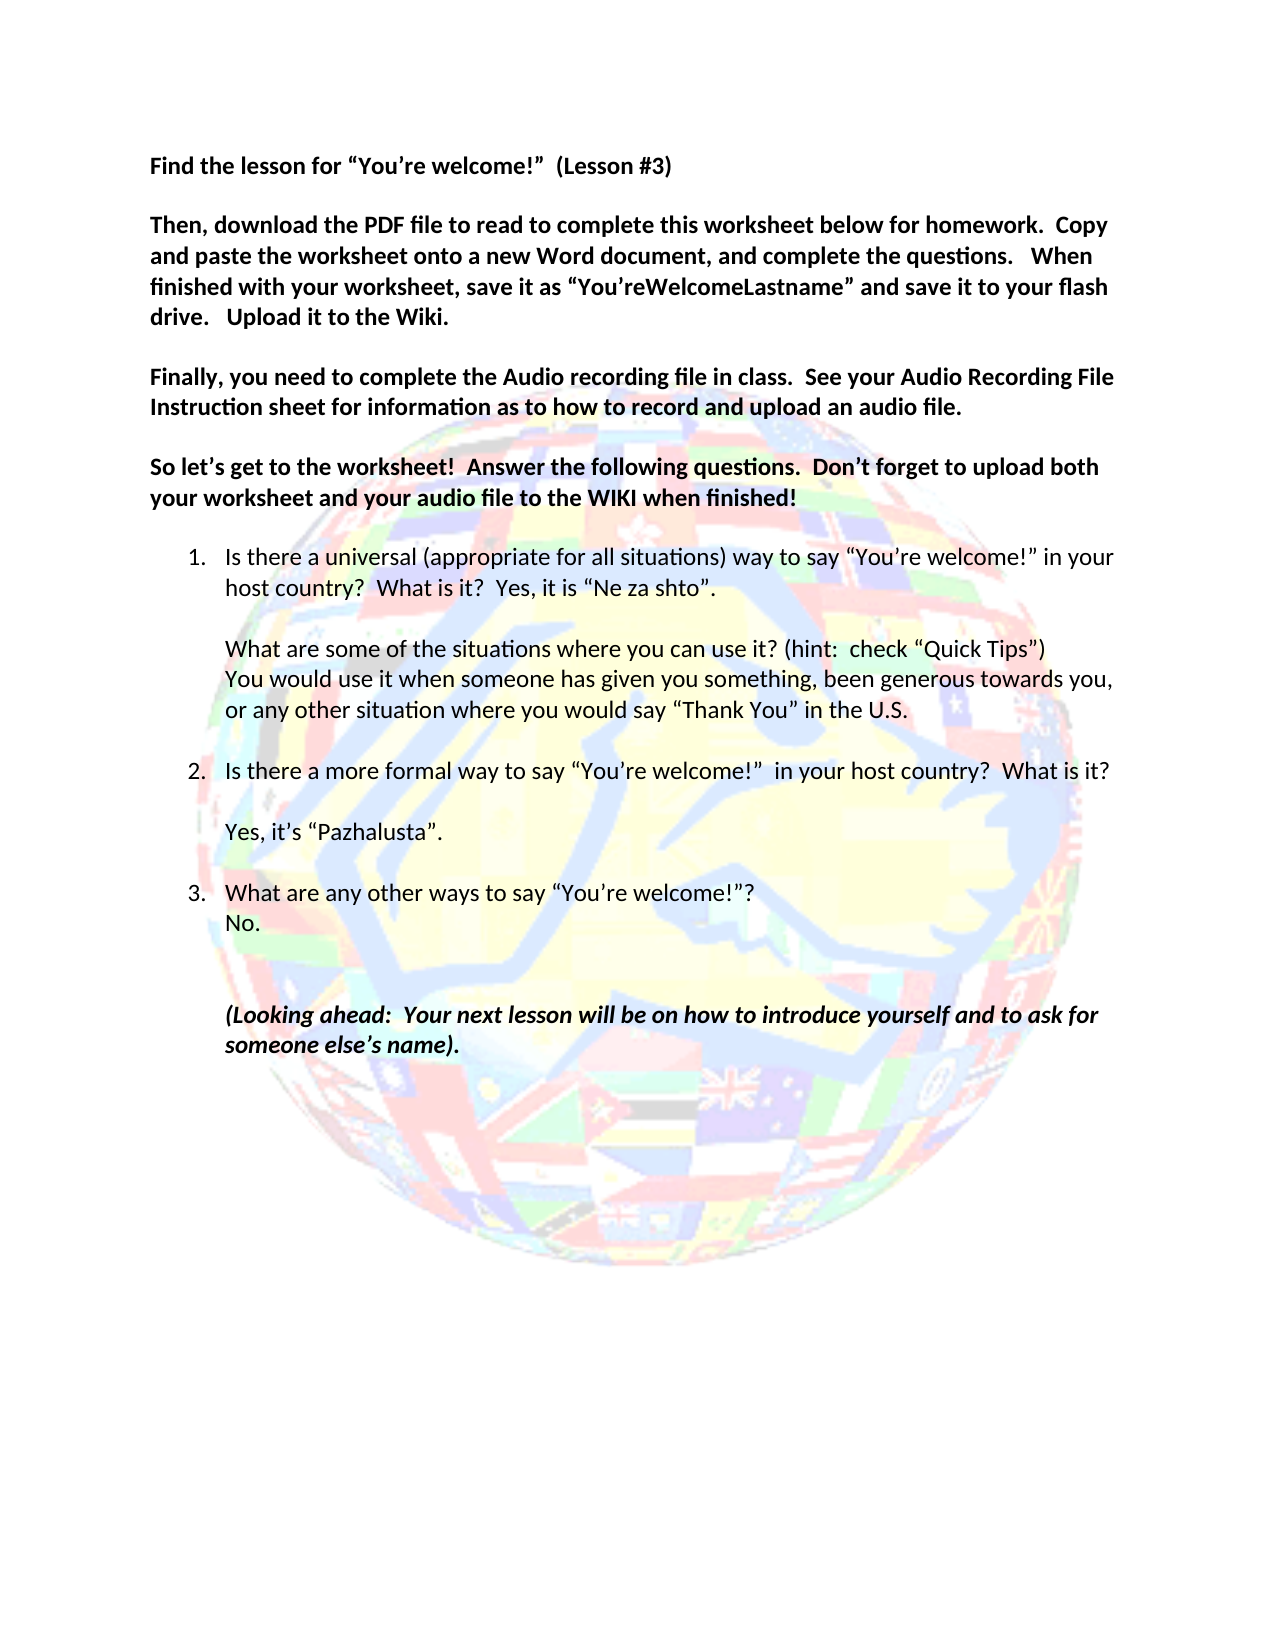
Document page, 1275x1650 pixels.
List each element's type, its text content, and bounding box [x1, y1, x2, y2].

text So let’s get to the worksheet! Answer the following questions. Don’t forget to upload both your worksheet and your audio file to the WIKI when finished! [150, 451, 1125, 512]
list No. [225, 908, 1125, 938]
list (Looking ahead: Your next lesson will be on how to introduce yourself and to ask for someone else’s name). [225, 999, 1125, 1060]
text Then, download the PDF file to read to complete this worksheet below for homework. Copy and paste the worksheet onto a new Word document, and complete the questions. When finished with your worksheet, save it as “You’reWelcomeLastname” and save it to your flash drive. Upload it to the Wiki. [150, 210, 1125, 332]
list Yes, it’s “Pazhalusta”. [225, 816, 1125, 847]
list What are any other ways to say “You’re welcome!”? [187, 877, 1125, 908]
text Finally, you need to complete the Audio recording file in class. See your Audio Recording File Instruction sheet for information as to how to record and upload an audio file. [150, 361, 1125, 422]
text Find the lesson for “You’re welcome!” (Lesson #3) [150, 150, 1125, 181]
list Is there a universal (appropriate for all situations) way to say “You’re welcome!” in your host country? What is it? Yes, it is “Ne za shto”. [187, 541, 1125, 602]
list You would use it when someone has given you something, been generous towards you, or any other situation where you would say “Thank You” in the U.S. [225, 663, 1125, 724]
list What are some of the situations where you can use it? (hint: check “Quick Tips”) [225, 633, 1125, 663]
list Is there a more formal way to say “You’re welcome!” in your host country? What is it? [187, 755, 1125, 786]
